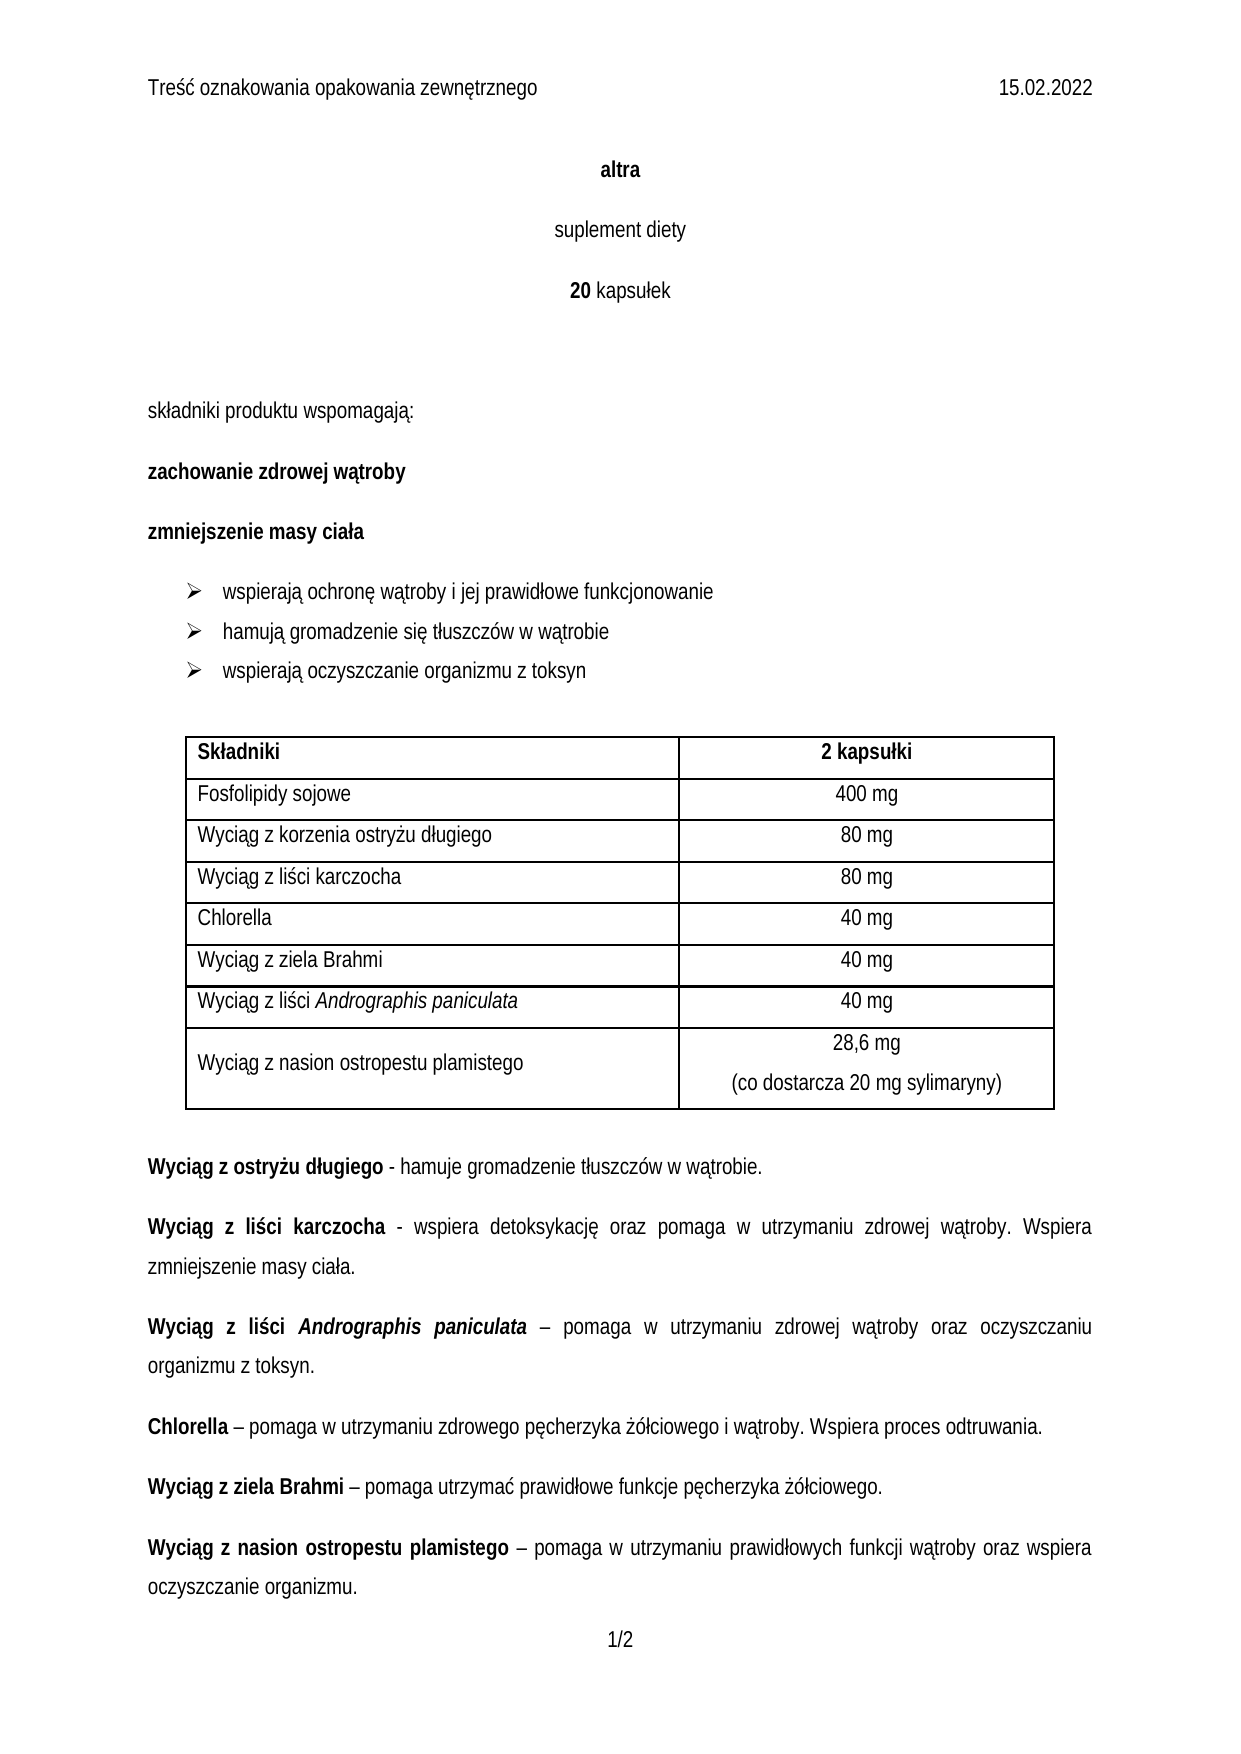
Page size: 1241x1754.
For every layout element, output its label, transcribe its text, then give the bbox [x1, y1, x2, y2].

text zachowanie zdrowej wątroby [148, 458, 1093, 484]
table_cell 28,6 mg (co dostarcza 20 mg sylimaryny) [680, 1029, 1053, 1108]
text Wyciąg z liści karczocha - wspiera detoksykację oraz pomaga w utrzymaniu zdrowej wątroby. Wspiera zmniejszenie masy ciała. [148, 1213, 1093, 1279]
table_cell 40 mg [680, 988, 1053, 1027]
table_cell Chlorella [187, 904, 678, 944]
table_cell 40 mg [680, 946, 1053, 985]
text Wyciąg z ostryżu długiego - hamuje gromadzenie tłuszczów w wątrobie. [148, 778, 1093, 1179]
table_header 2 kapsułki [680, 738, 1053, 777]
table_cell 400 mg [680, 780, 1053, 819]
table_cell Fosfolipidy sojowe [187, 780, 678, 819]
text składniki produktu wspomagają: [148, 397, 1093, 424]
list wspierają ochronę wątroby i jej prawidłowe funkcjonowanie [185, 578, 1093, 605]
list hamują gromadzenie się tłuszczów w wątrobie [185, 618, 1093, 644]
table_cell Wyciąg z ziela Brahmi [187, 946, 678, 985]
text altra [148, 156, 1093, 182]
table_cell Wyciąg z liści Andrographis paniculata [187, 988, 678, 1027]
text 20 kapsułek [148, 277, 1093, 303]
text Wyciąg z liści Andrographis paniculata – pomaga w utrzymaniu zdrowej wątroby oraz oczyszczaniu organizmu z toksyn. [148, 1313, 1093, 1379]
text zmniejszenie masy ciała [148, 518, 1093, 544]
list wspierają oczyszczanie organizmu z toksyn [185, 657, 1093, 684]
table_cell Wyciąg z liści karczocha [187, 863, 678, 902]
table_cell Wyciąg z korzenia ostryżu długiego [187, 821, 678, 861]
table_cell 80 mg [680, 821, 1053, 861]
text Wyciąg z nasion ostropestu plamistego – pomaga w utrzymaniu prawidłowych funkcji wątroby oraz wspiera oczyszczanie organizmu. [148, 1533, 1093, 1599]
table_cell 80 mg [680, 863, 1053, 902]
text Wyciąg z ziela Brahmi – pomaga utrzymać prawidłowe funkcje pęcherzyka żółciowego. [148, 1473, 1093, 1499]
table_header Składniki [187, 738, 678, 777]
text Chlorella – pomaga w utrzymaniu zdrowego pęcherzyka żółciowego i wątroby. Wspiera proces odtruwania. [148, 1413, 1093, 1439]
text suplement diety [148, 216, 1093, 243]
table_cell 40 mg [680, 904, 1053, 944]
table_cell Wyciąg z nasion ostropestu plamistego [187, 1029, 678, 1108]
